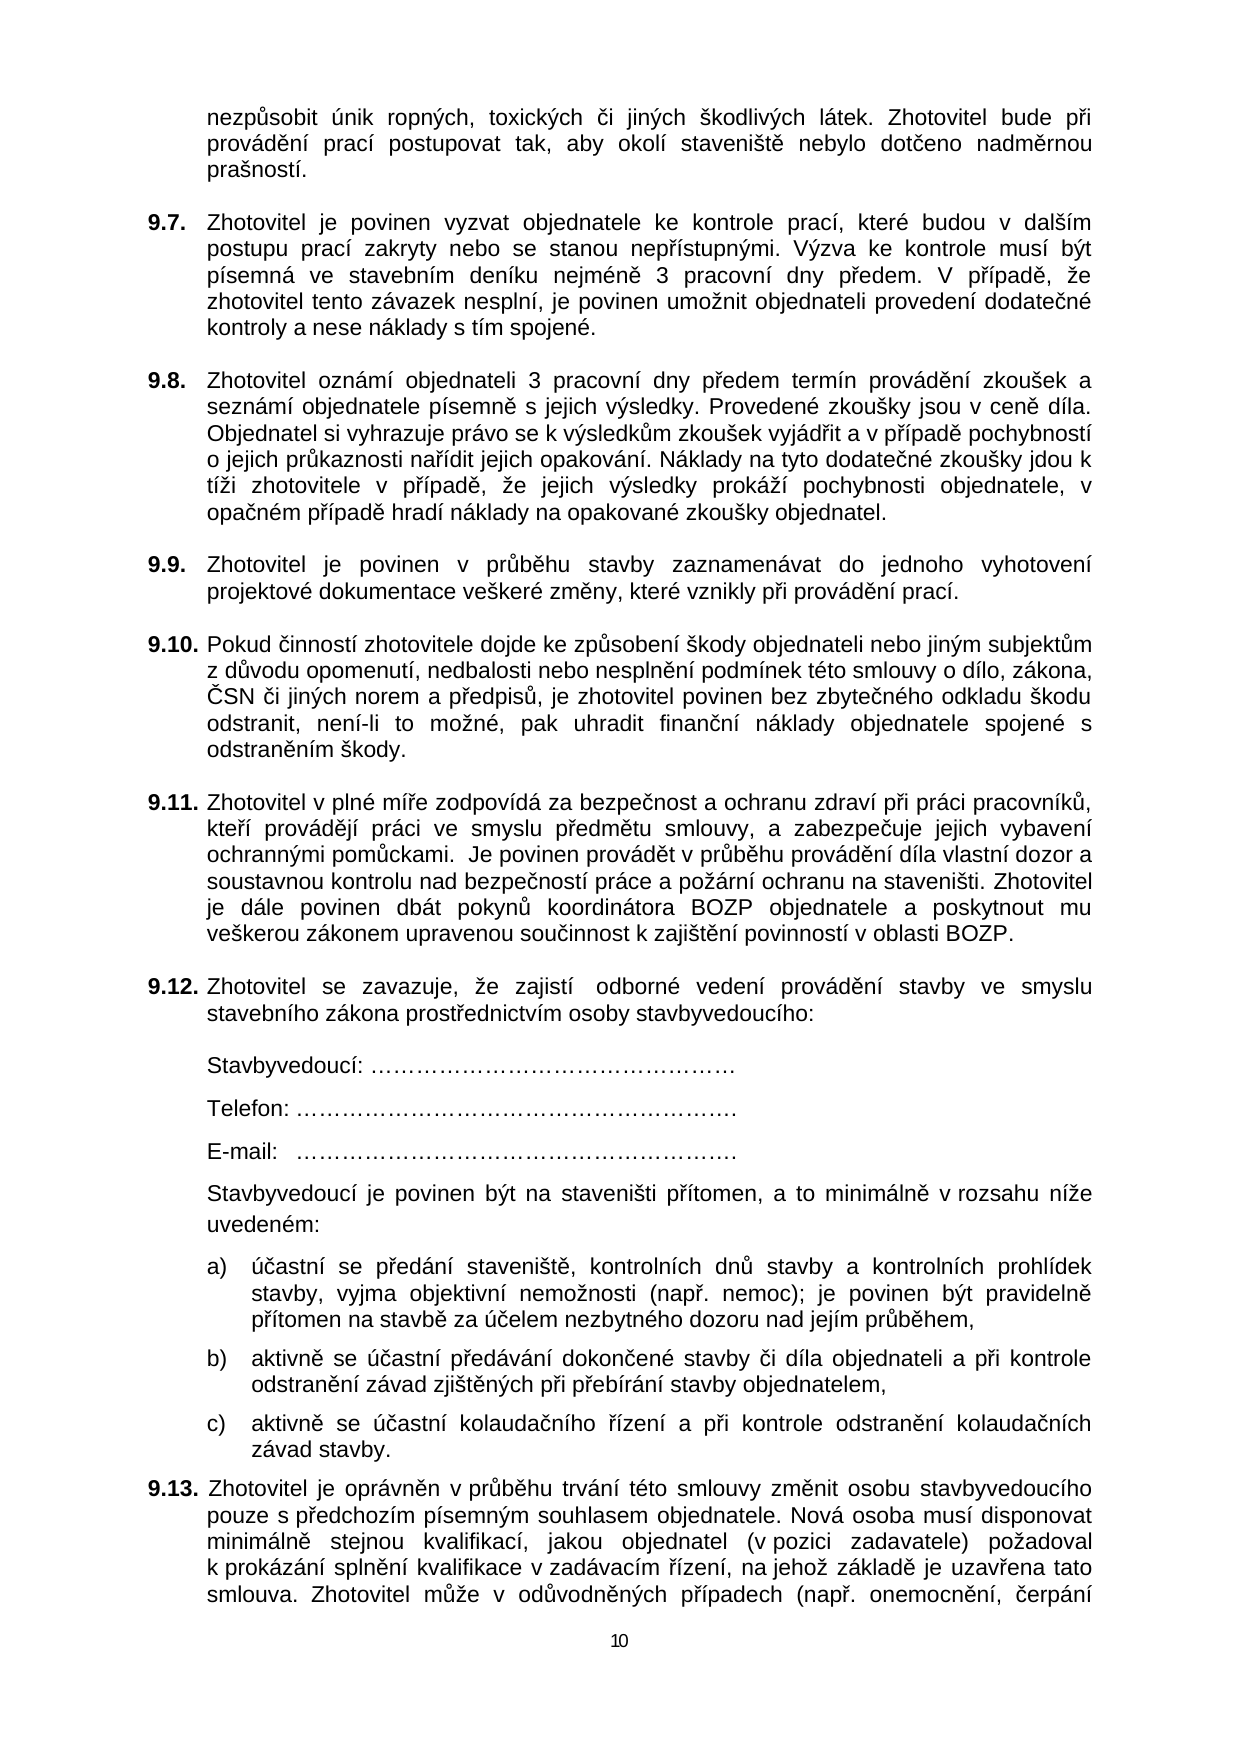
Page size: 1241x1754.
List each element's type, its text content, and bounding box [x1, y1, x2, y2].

text Stavbyvedoucí: ………………………………………… [148, 1052, 1093, 1078]
text 9.11. Zhotovitel v plné míře zodpovídá za bezpečnost a ochranu zdraví při práci pracovníků, kteří provádějí práci ve smyslu předmětu smlouvy, a zabezpečuje jejich vybavení ochrannými pomůckami. Je povinen provádět v průběhu provádění díla vlastní dozor a soustavnou kontrolu nad bezpečností práce a požární ochranu na staveništi. Zhotovitel je dále povinen dbát pokynů koordinátora BOZP objednatele a poskytnout mu veškerou zákonem upravenou součinnost k zajištění povinností v oblasti BOZP. [148, 789, 1093, 947]
text E-mail: …………………………………………………. [148, 1138, 1093, 1164]
text Stavbyvedoucí je povinen být na staveništi přítomen, a to minimálně v rozsahu níže uvedeném: [207, 1180, 1093, 1237]
text 9.12. Zhotovitel se zavazuje, že zajistí odborné vedení provádění stavby ve smyslu stavebního zákona prostřednictvím osoby stavbyvedoucího: [148, 973, 1093, 1026]
text 9.9. Zhotovitel je povinen v průběhu stavby zaznamenávat do jednoho vyhotovení projektové dokumentace veškeré změny, které vznikly při provádění prací. [148, 551, 1093, 604]
list účastní se předání staveniště, kontrolních dnů stavby a kontrolních prohlídek stavby, vyjma objektivní nemožnosti (např. nemoc); je povinen být pravidelně přítomen na stavbě za účelem nezbytného dozoru nad jejím průběhem, [207, 1253, 1093, 1332]
text 9.10. Pokud činností zhotovitele dojde ke způsobení škody objednateli nebo jiným subjektům z důvodu opomenutí, nedbalosti nebo nesplnění podmínek této smlouvy o dílo, zákona, ČSN či jiných norem a předpisů, je zhotovitel povinen bez zbytečného odkladu škodu odstranit, není-li to možné, pak uhradit finanční náklady objednatele spojené s odstraněním škody. [148, 631, 1093, 762]
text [148, 1475, 1093, 1609]
text 9.8. Zhotovitel oznámí objednateli 3 pracovní dny předem termín provádění zkoušek a seznámí objednatele písemně s jejich výsledky. Provedené zkoušky jsou v ceně díla. Objednatel si vyhrazuje právo se k výsledkům zkoušek vyjádřit a v případě pochybností o jejich průkaznosti nařídit jejich opakování. Náklady na tyto dodatečné zkoušky jdou k tíži zhotovitele v případě, že jejich výsledky prokáží pochybnosti objednatele, v opačném případě hradí náklady na opakované zkoušky objednatel. [148, 367, 1093, 525]
text Telefon: …………………………………………………. [148, 1095, 1093, 1121]
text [148, 103, 1093, 182]
list aktivně se účastní předávání dokončené stavby či díla objednateli a při kontrole odstranění závad zjištěných při přebírání stavby objednatelem, [207, 1345, 1093, 1397]
list aktivně se účastní kolaudačního řízení a při kontrole odstranění kolaudačních závad stavby. [207, 1410, 1093, 1463]
text 9.7. Zhotovitel je povinen vyzvat objednatele ke kontrole prací, které budou v dalším postupu prací zakryty nebo se stanou nepřístupnými. Výzva ke kontrole musí být písemná ve stavebním deníku nejméně 3 pracovní dny předem. V případě, že zhotovitel tento závazek nesplní, je povinen umožnit objednateli provedení dodatečné kontroly a nese náklady s tím spojené. [148, 209, 1093, 341]
